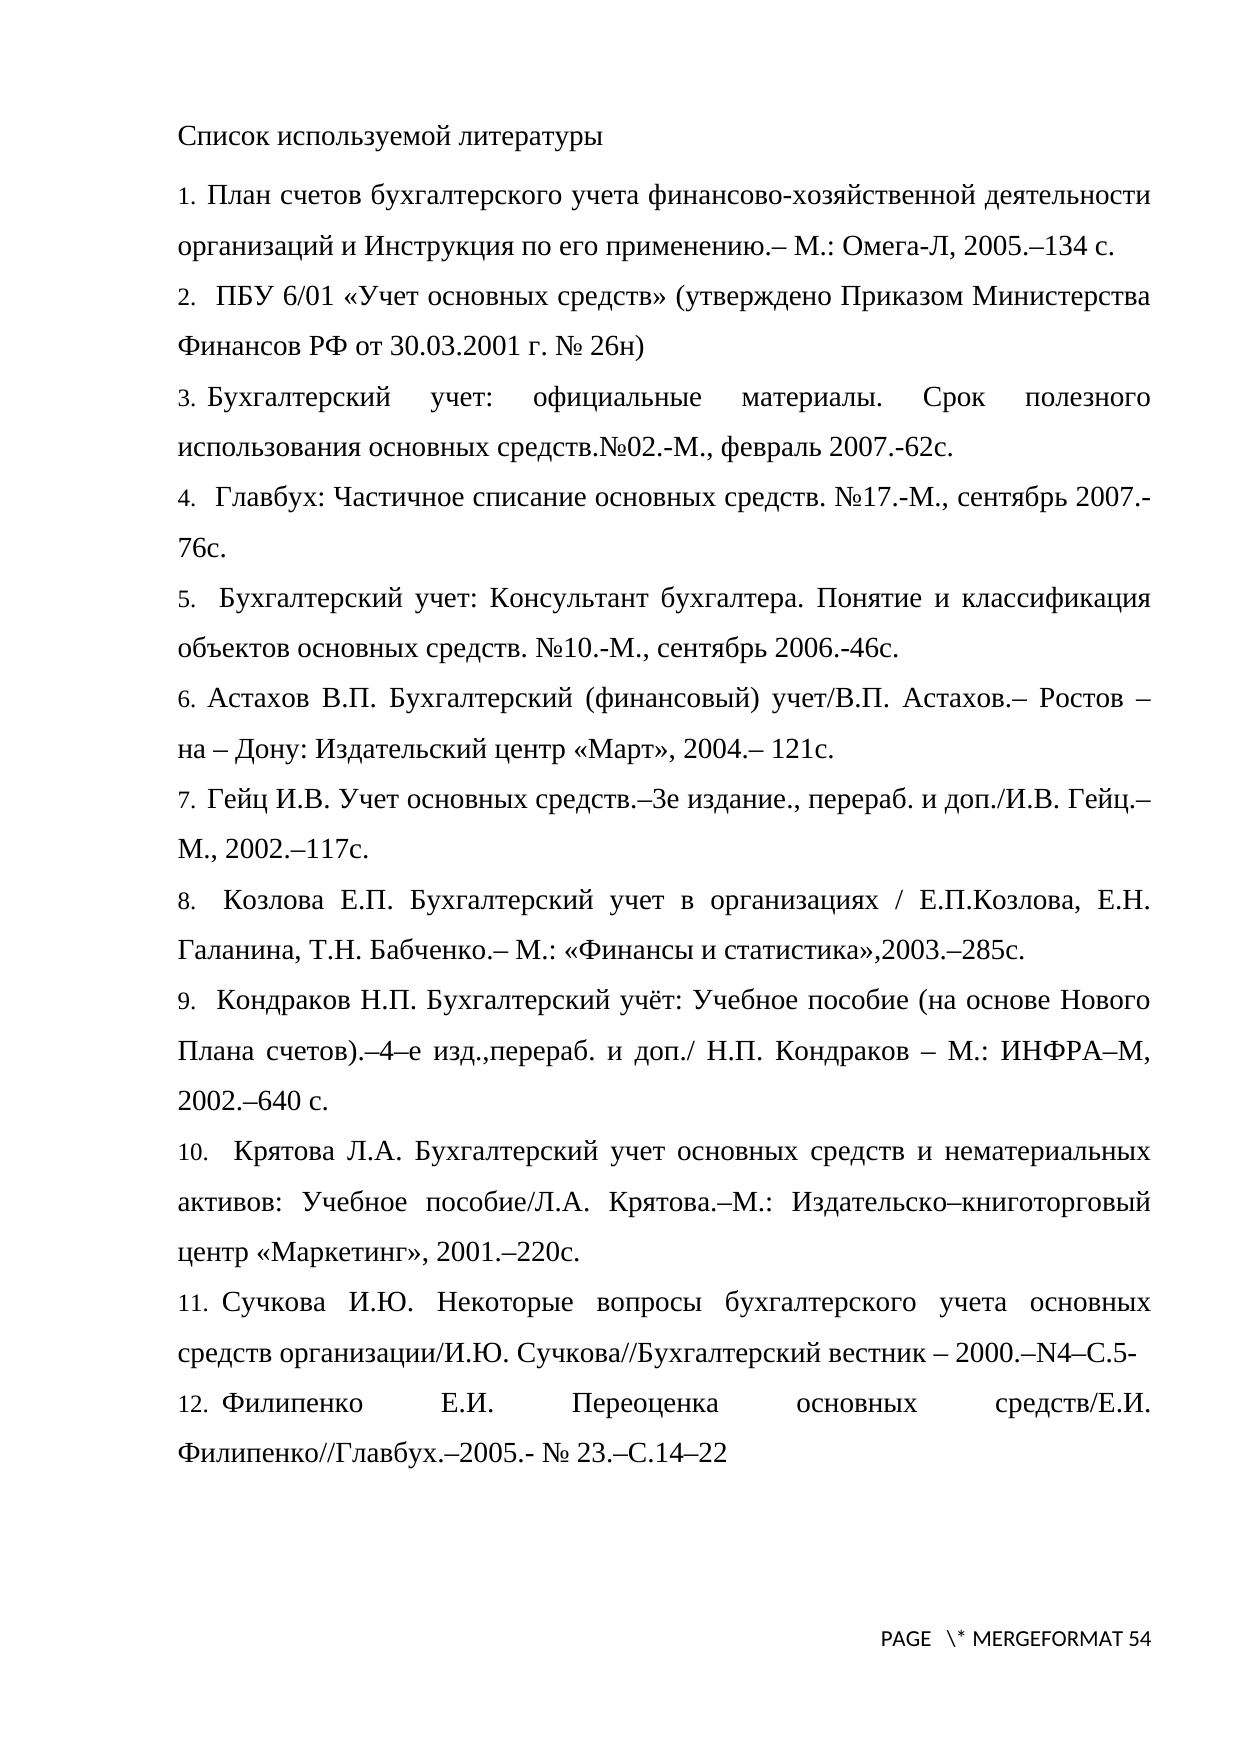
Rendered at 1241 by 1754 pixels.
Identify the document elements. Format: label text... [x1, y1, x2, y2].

list План счетов бухгалтерского учета финансово-хозяйственной деятельности организаций и Инструкция по его применению.– М.: Омега-Л, 2005.–134 с. [177, 177, 1152, 261]
list Крятова Л.А. Бухгалтерский учет основных средств и нематериальных активов: Учебное пособие/Л.А. Крятова.–М.: Издательско–книготорговый центр «Маркетинг», 2001.–220с. [177, 1133, 1152, 1268]
list ПБУ 6/01 «Учет основных средств» (утверждено Приказом Министерства Финансов РФ от 30.03.2001 г. № 26н) [177, 278, 1152, 362]
list Астахов В.П. Бухгалтерский (финансовый) учет/В.П. Астахов.– Ростов – на – Дону: Издательский центр «Март», 2004.– 121с. [177, 681, 1152, 764]
list Бухгалтерский учет: официальные материалы. Срок полезного использования основных средств.№02.-М., февраль 2007.-62с. [177, 379, 1152, 463]
text Список используемой литературы [177, 118, 1152, 152]
list Главбух: Частичное списание основных средств. №17.-М., сентябрь 2007.-76с. [177, 479, 1152, 563]
list Бухгалтерский учет: Консультант бухгалтера. Понятие и классификация объектов основных средств. №10.-М., сентябрь 2006.-46с. [177, 580, 1152, 664]
list Сучкова И.Ю. Некоторые вопросы бухгалтерского учета основных средств организации/И.Ю. Сучкова//Бухгалтерский вестник – 2000.–N4–С.5- [177, 1284, 1152, 1368]
list Козлова Е.П. Бухгалтерский учет в организациях / Е.П.Козлова, Е.Н. Галанина, Т.Н. Бабченко.– М.: «Финансы и статистика»,2003.–285с. [177, 882, 1152, 966]
list Кондраков Н.П. Бухгалтерский учёт: Учебное пособие (на основе Нового Плана счетов).–4–е изд.,перераб. и доп./ Н.П. Кондраков – М.: ИНФРА–М, 2002.–640 с. [177, 982, 1152, 1117]
list Гейц И.В. Учет основных средств.–3е издание., перераб. и доп./И.В. Гейц.–М., 2002.–117с. [177, 781, 1152, 865]
list Филипенко Е.И. Переоценка основных средств/Е.И. Филипенко//Главбух.–2005.- № 23.–С.14–22 [177, 1385, 1152, 1469]
